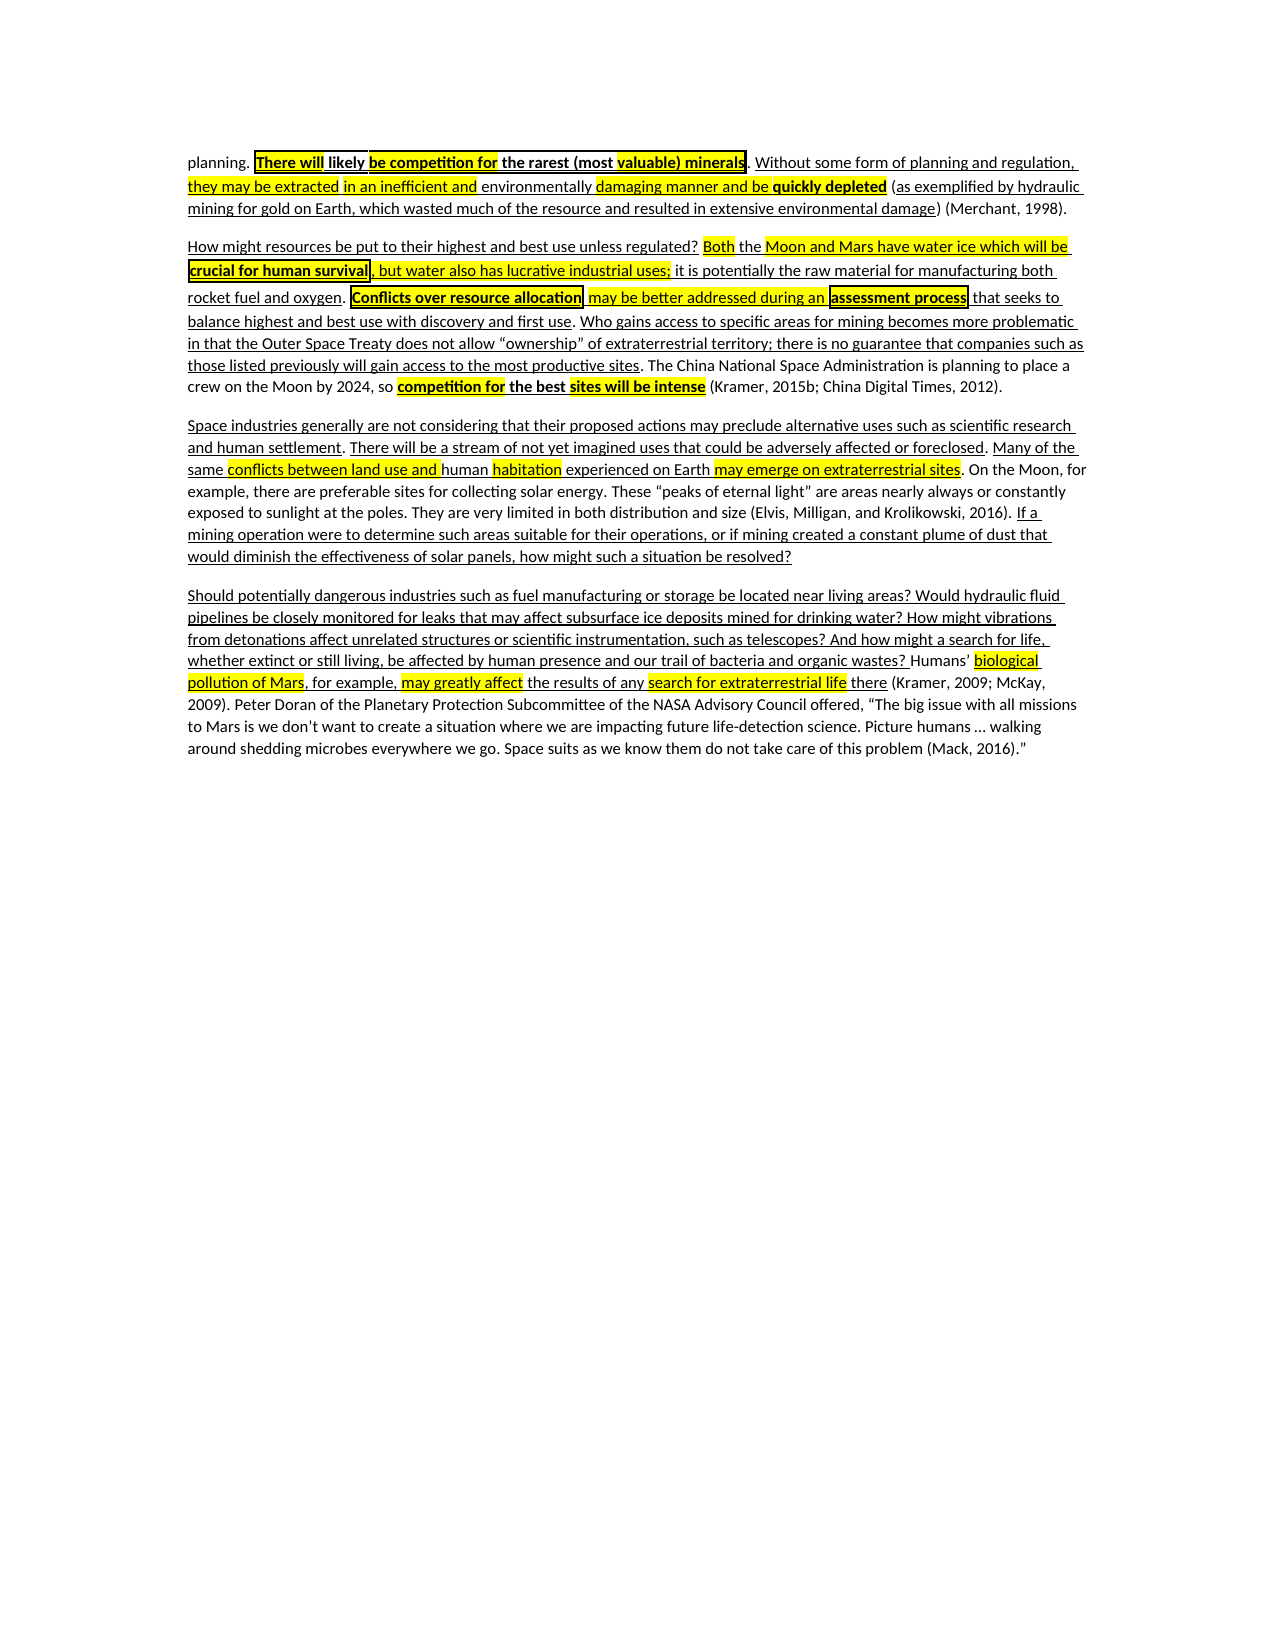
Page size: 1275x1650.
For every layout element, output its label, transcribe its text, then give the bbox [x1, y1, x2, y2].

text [187, 150, 1087, 218]
text How might resources be put to their highest and best use unless regulated? Both the Moon and Mars have water ice which will be crucial for human survival, but water also has lucrative industrial uses; it is potentially the raw material for manufacturing both rocket fuel and oxygen. Conflicts over resource allocation may be better addressed during an assessment process that seeks to balance highest and best use with discovery and first use. Who gains access to specific areas for mining becomes more problematic in that the Outer Space Treaty does not allow “ownership” of extraterrestrial territory; there is no guarantee that companies such as those listed previously will gain access to the most productive sites. The China National Space Administration is planning to place a crew on the Moon by 2024, so competition for the best sites will be intense (Kramer, 2015b; China Digital Times, 2012). [187, 236, 1087, 397]
text Should potentially dangerous industries such as fuel manufacturing or storage be located near living areas? Would hydraulic fluid pipelines be closely monitored for leaks that may affect subsurface ice deposits mined for drinking water? How might vibrations from detonations affect unrelated structures or scientific instrumentation, such as telescopes? And how might a search for life, whether extinct or still living, be affected by human presence and our trail of bacteria and organic wastes? Humans’ biological pollution of Mars, for example, may greatly affect the results of any search for extraterrestrial life there (Kramer, 2009; McKay, 2009). Peter Doran of the Planetary Protection Subcommittee of the NASA Advisory Council offered, “The big issue with all missions to Mars is we don’t want to create a situation where we are impacting future life-detection science. Picture humans … walking around shedding microbes everywhere we go. Space suits as we know them do not take care of this problem (Mack, 2016).” [187, 585, 1087, 758]
text Space industries generally are not considering that their proposed actions may preclude alternative uses such as scientific research and human settlement. There will be a stream of not yet imagined uses that could be adversely affected or foreclosed. Many of the same conflicts between land use and human habitation experienced on Earth may emerge on extraterrestrial sites. On the Moon, for example, there are preferable sites for collecting solar energy. These “peaks of eternal light” are areas nearly always or constantly exposed to sunlight at the poles. They are very limited in both distribution and size (Elvis, Milligan, and Krolikowski, 2016). If a mining operation were to determine such areas suitable for their operations, or if mining created a constant plume of dust that would diminish the effectiveness of solar panels, how might such a situation be resolved? [187, 415, 1087, 567]
